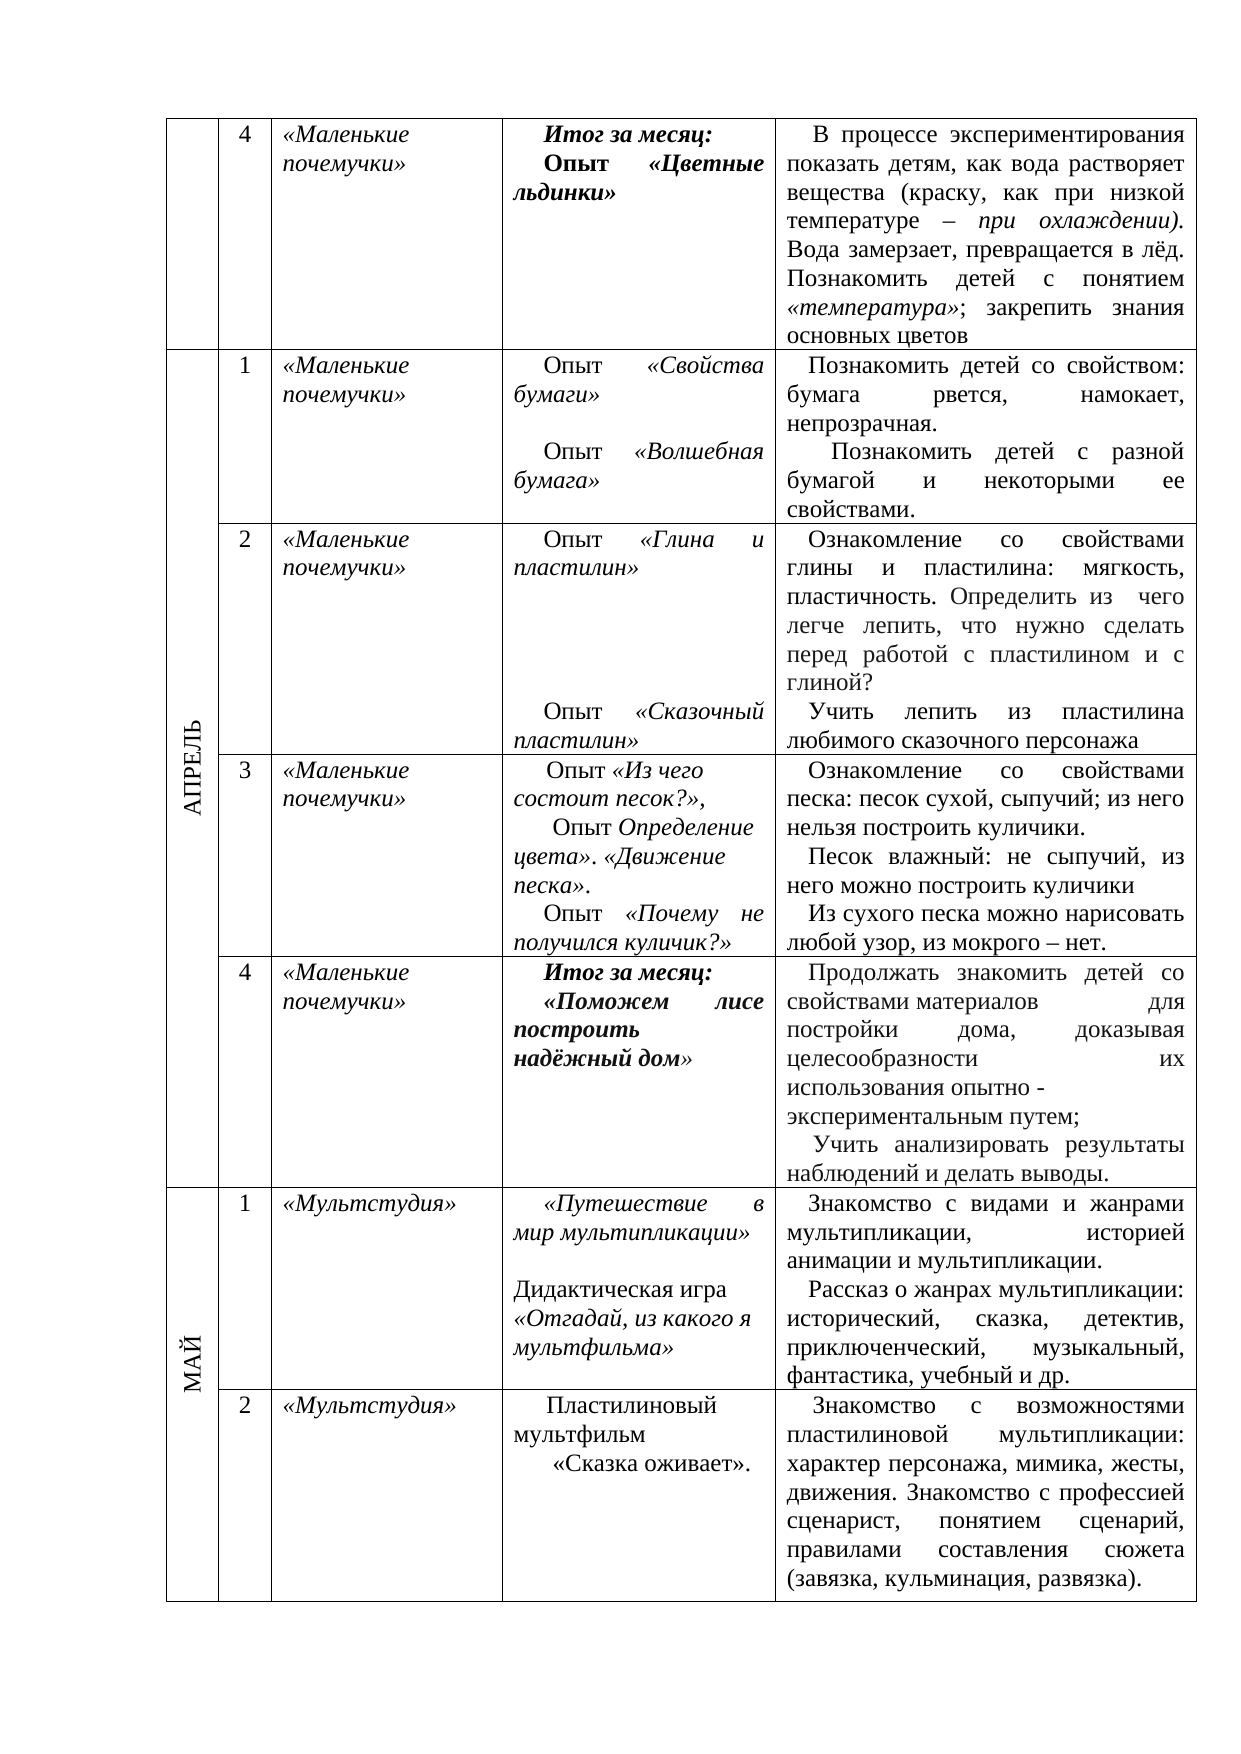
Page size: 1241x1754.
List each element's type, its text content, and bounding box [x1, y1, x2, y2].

table_cell «Маленькие почемучки» [272, 524, 502, 754]
table_cell 4 [219, 119, 271, 349]
table_cell МАЙ [167, 1188, 218, 1601]
table_cell Знакомство с возможностями пластилиновой мультипликации: характер персонажа, мимика, жесты, движения. Знакомство с профессией сценарист, понятием сценарий, правилами составления сюжета (завязка, кульминация, развязка). [776, 1390, 1196, 1601]
table_cell Итог за месяц: Опыт «Цветные льдинки» [503, 119, 775, 349]
table_cell Опыт «Из чего состоит песок?», Опыт Определение цвета». «Движение песка». Опыт «Почему не получился куличик?» [503, 755, 775, 956]
table_cell «Маленькие почемучки» [272, 350, 502, 523]
table_cell АПРЕЛЬ [167, 350, 218, 1187]
table_cell В процессе экспериментирования показать детям, как вода растворяет вещества (краску, как при низкой температуре – при охлаждении). Вода замерзает, превращается в лёд. Познакомить детей с понятием «температура»; закрепить знания основных цветов [776, 119, 1196, 349]
table_cell 2 [219, 524, 271, 754]
table_cell Опыт «Глина и пластилин» Опыт «Сказочный пластилин» [503, 524, 775, 754]
table_cell Ознакомление со свойствами песка: песок сухой, сыпучий; из него нельзя построить куличики. Песок влажный: не сыпучий, из него можно построить куличики Из сухого песка можно нарисовать любой узор, из мокрого – нет. [776, 755, 1196, 956]
table_cell Ознакомление со свойствами глины и пластилина: мягкость, пластичность. Определить из чего легче лепить, что нужно сделать перед работой с пластилином и с глиной? Учить лепить из пластилина любимого сказочного персонажа [776, 524, 1196, 754]
table_cell «Мультстудия» [272, 1390, 502, 1601]
table_cell Знакомство с видами и жанрами мультипликации, историей анимации и мультипликации. Рассказ о жанрах мультипликации: исторический, сказка, детектив, приключенческий, музыкальный, фантастика, учебный и др. [776, 1188, 1196, 1389]
table_cell 2 [219, 1390, 271, 1601]
table_cell Опыт «Свойства бумаги» Опыт «Волшебная бумага» [503, 350, 775, 523]
table_cell «Путешествие в мир мультипликации» Дидактическая игра «Отгадай, из какого я мультфильма» [503, 1188, 775, 1389]
table_cell «Маленькие почемучки» [272, 755, 502, 956]
table_cell 1 [219, 350, 271, 523]
table_cell Познакомить детей со свойством: бумага рвется, намокает, непрозрачная. Познакомить детей с разной бумагой и некоторыми ее свойствами. [776, 350, 1196, 523]
table_cell Пластилиновый мультфильм «Сказка оживает». [503, 1390, 775, 1601]
table_cell 3 [219, 755, 271, 956]
table_cell Итог за месяц: «Поможем лисе построить надёжный дом» [503, 957, 775, 1187]
table_cell Продолжать знакомить детей со свойствами материалов для постройки дома, доказывая целесообразности их использования опытно - экспериментальным путем; Учить анализировать результаты наблюдений и делать выводы. [776, 957, 1196, 1187]
table_cell 4 [219, 957, 271, 1187]
table_cell «Маленькие почемучки» [272, 957, 502, 1187]
table_cell 1 [219, 1188, 271, 1389]
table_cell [272, 119, 502, 349]
table_cell «Мультстудия» [272, 1188, 502, 1389]
